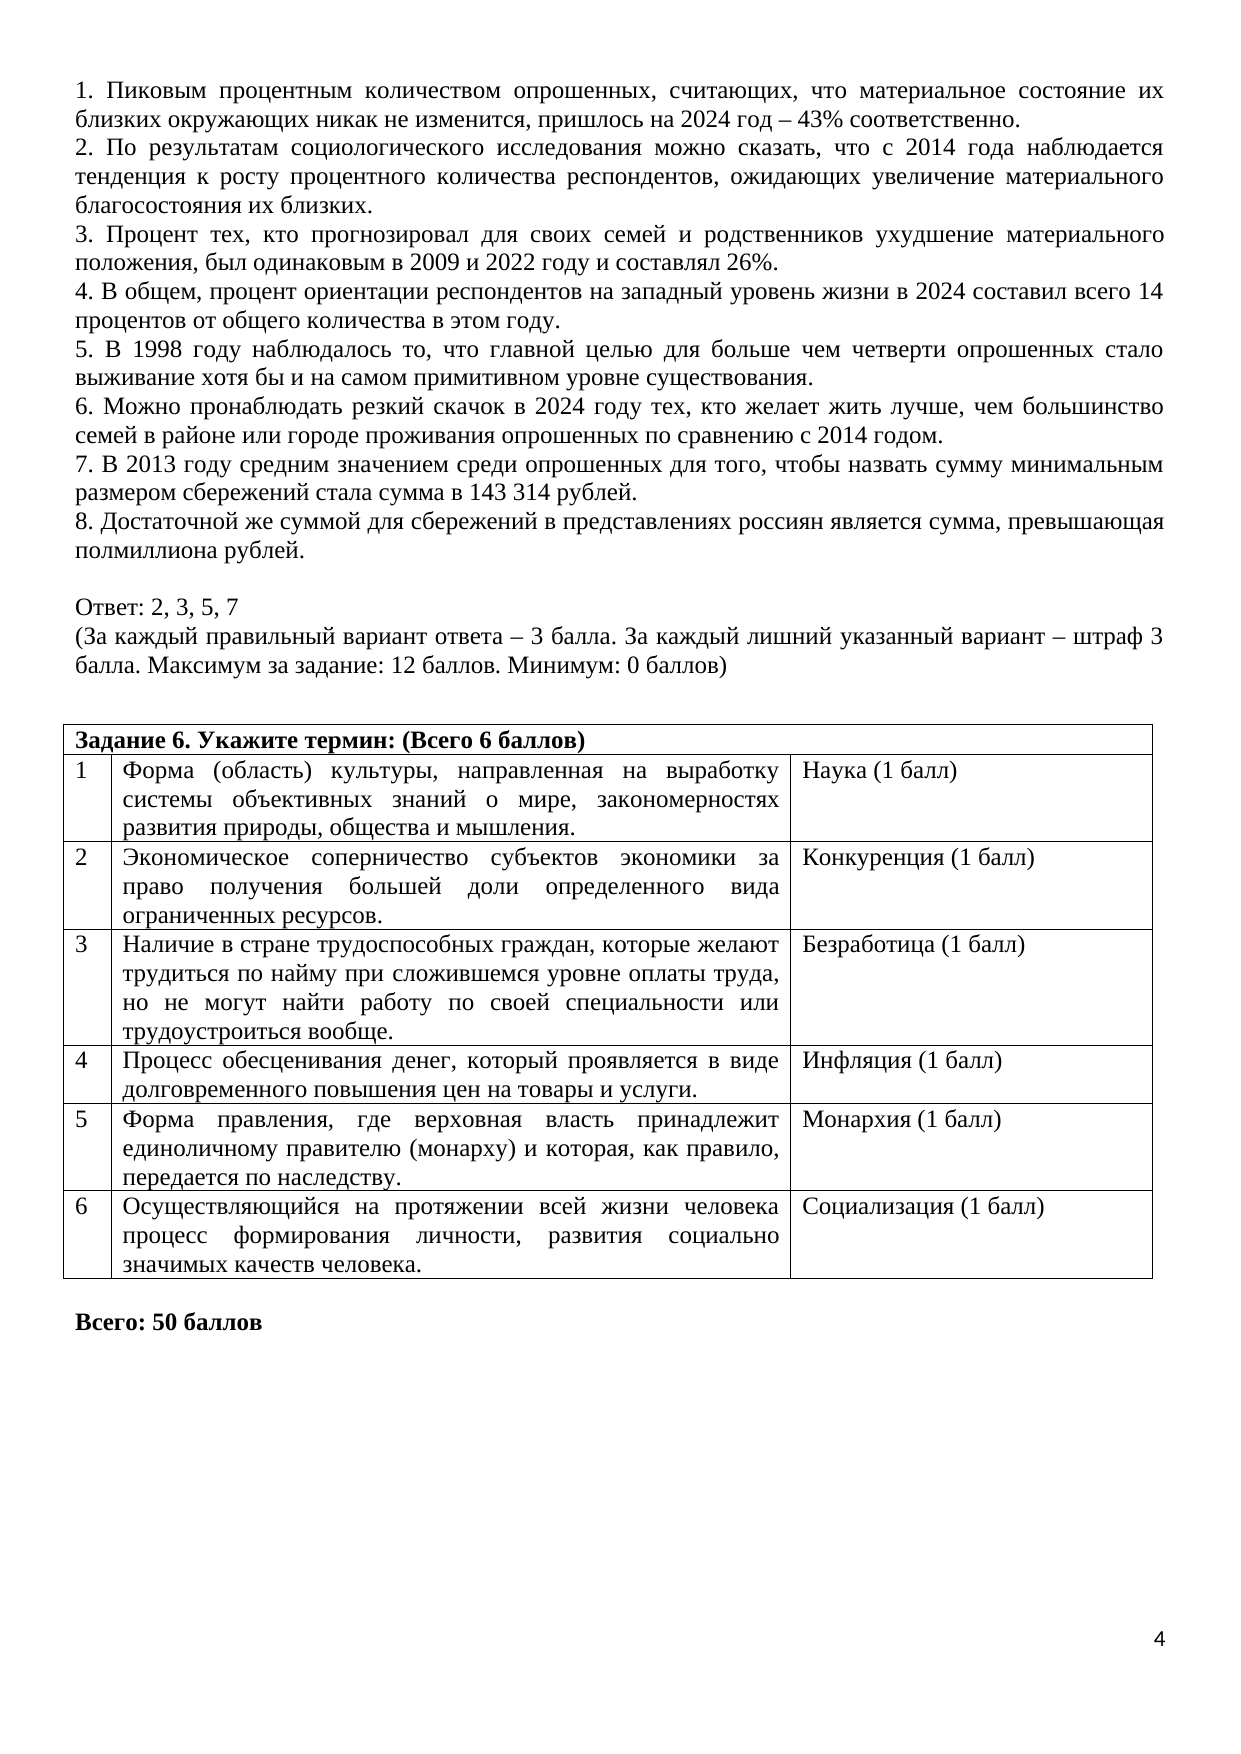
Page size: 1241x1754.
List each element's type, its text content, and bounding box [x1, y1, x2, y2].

table_header Задание 6. Укажите термин: (Всего 6 баллов) [64, 725, 1152, 754]
table_cell Социализация (1 балл) [791, 1191, 1152, 1278]
table_cell Экономическое соперничество субъектов экономики за право получения большей доли определенного вида ограниченных ресурсов. [112, 842, 790, 928]
text 2. По результатам социологического исследования можно сказать, что с 2014 года наблюдается тенденция к росту процентного количества респондентов, ожидающих увеличение материального благосостояния их близких. [75, 132, 1165, 219]
text 4. В общем, процент ориентации респондентов на западный уровень жизни в 2024 составил всего 14 процентов от общего количества в этом году. [75, 276, 1165, 334]
text Ответ: 2, 3, 5, 7 [75, 592, 1165, 621]
table_cell Монархия (1 балл) [791, 1104, 1152, 1190]
table_cell 4 [64, 1046, 111, 1103]
text 3. Процент тех, кто прогнозировал для своих семей и родственников ухудшение материального положения, был одинаковым в 2009 и 2022 году и составлял 26%. [75, 219, 1165, 276]
text Всего: 50 баллов [75, 1307, 1165, 1336]
table_cell 2 [64, 842, 111, 928]
table_cell Инфляция (1 балл) [791, 1046, 1152, 1103]
text 1. Пиковым процентным количеством опрошенных, считающих, что материальное состояние их близких окружающих никак не изменится, пришлось на 2024 год – 43% соответственно. [75, 75, 1165, 132]
table_cell Наука (1 балл) [791, 755, 1152, 841]
table_cell 3 [64, 930, 111, 1044]
text 8. Достаточной же суммой для сбережений в представлениях россиян является сумма, превышающая полмиллиона рублей. [75, 506, 1165, 564]
text (За каждый правильный вариант ответа – 3 балла. За каждый лишний указанный вариант – штраф 3 балла. Максимум за задание: 12 баллов. Минимум: 0 баллов) [75, 621, 1165, 679]
table_cell Форма (область) культуры, направленная на выработку системы объективных знаний о мире, закономерностях развития природы, общества и мышления. [112, 755, 790, 841]
table_cell 6 [64, 1191, 111, 1278]
text 5. В 1998 году наблюдалось то, что главной целью для больше чем четверти опрошенных стало выживание хотя бы и на самом примитивном уровне существования. [75, 334, 1165, 391]
table_cell Наличие в стране трудоспособных граждан, которые желают трудиться по найму при сложившемся уровне оплаты труда, но не могут найти работу по своей специальности или трудоустроиться вообще. [112, 930, 790, 1044]
table_cell 1 [64, 755, 111, 841]
table_cell Безработица (1 балл) [791, 930, 1152, 1044]
table_cell Осуществляющийся на протяжении всей жизни человека процесс формирования личности, развития социально значимых качеств человека. [112, 1191, 790, 1278]
table_cell Конкуренция (1 балл) [791, 842, 1152, 928]
table_cell Форма правления, где верховная власть принадлежит единоличному правителю (монарху) и которая, как правило, передается по наследству. [112, 1104, 790, 1190]
table_cell 5 [64, 1104, 111, 1190]
table_cell Процесс обесценивания денег, который проявляется в виде долговременного повышения цен на товары и услуги. [112, 1046, 790, 1103]
text 7. В 2013 году средним значением среди опрошенных для того, чтобы назвать сумму минимальным размером сбережений стала сумма в 143 314 рублей. [75, 449, 1165, 506]
text 6. Можно пронаблюдать резкий скачок в 2024 году тех, кто желает жить лучше, чем большинство семей в районе или городе проживания опрошенных по сравнению с 2014 годом. [75, 391, 1165, 449]
